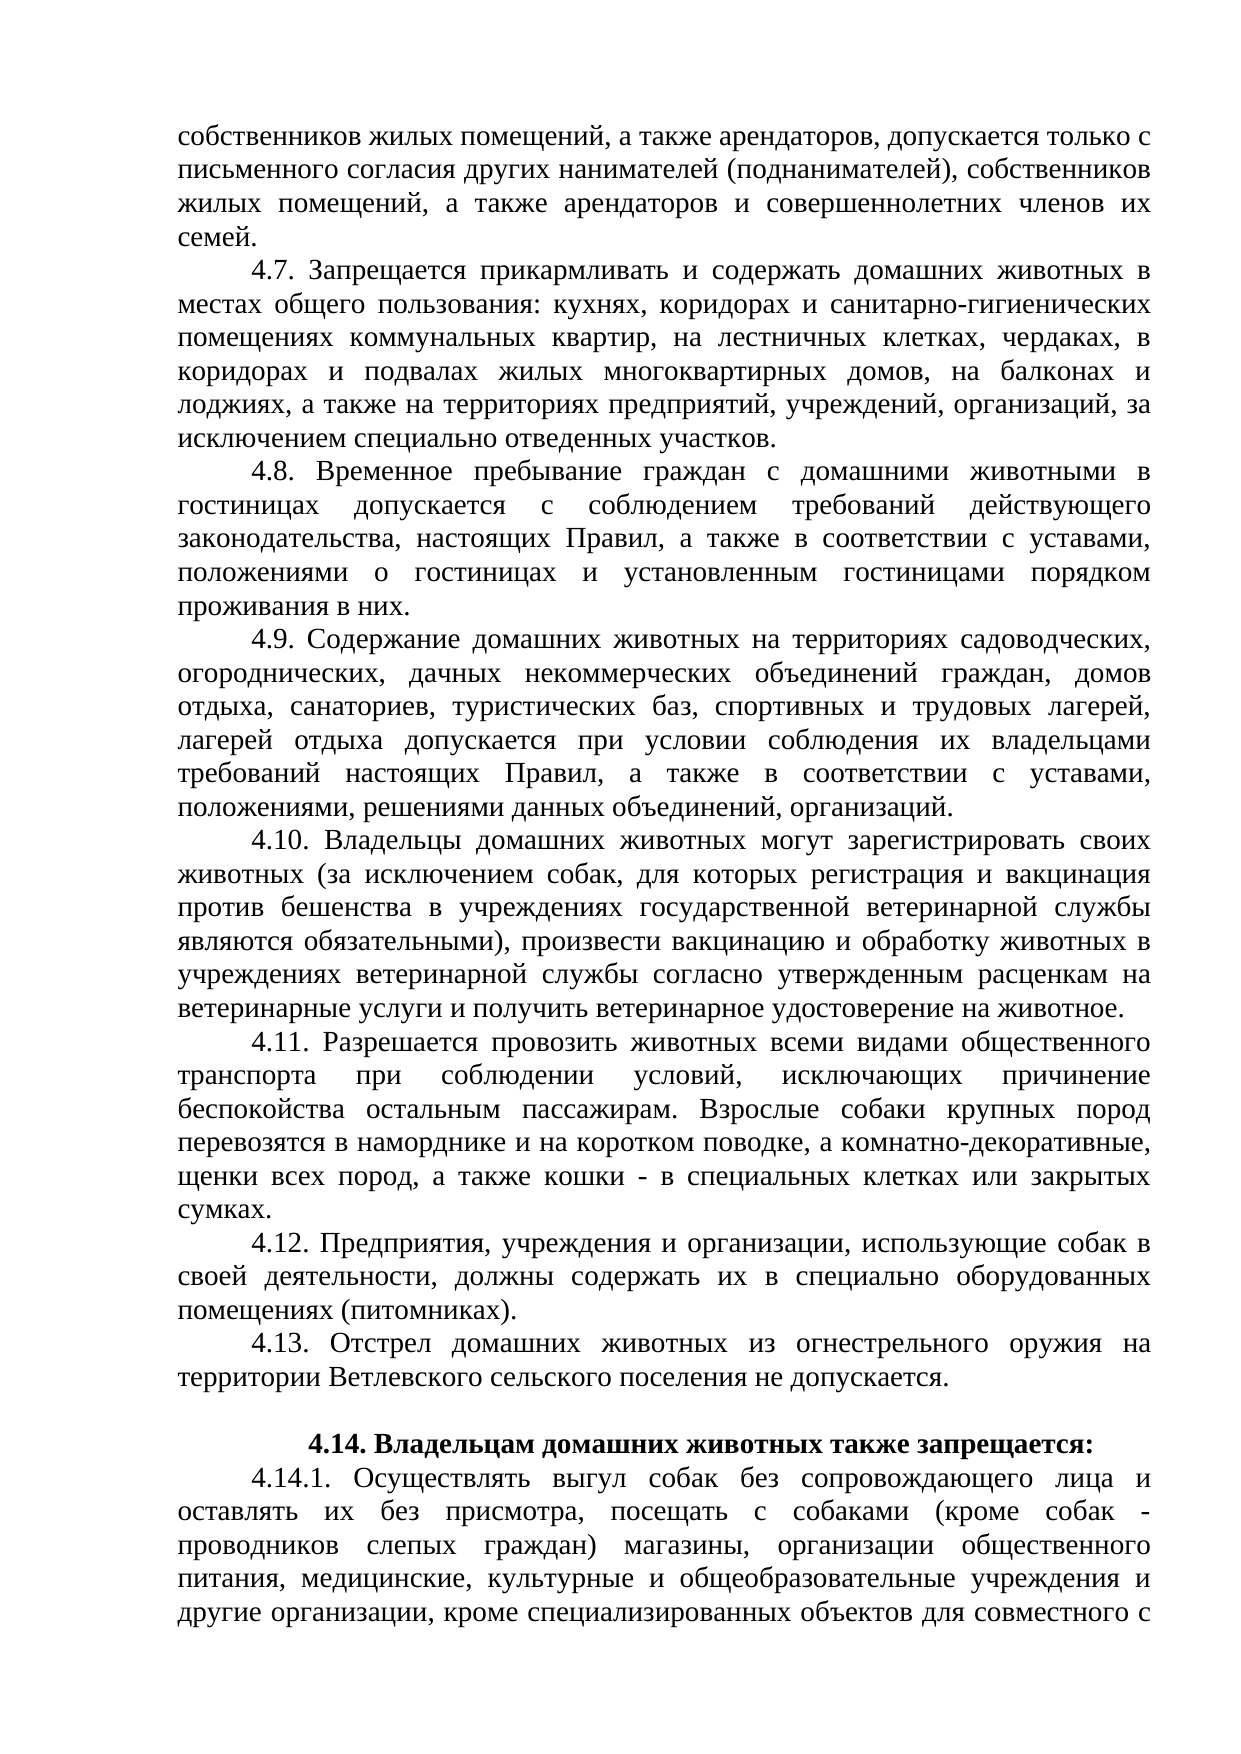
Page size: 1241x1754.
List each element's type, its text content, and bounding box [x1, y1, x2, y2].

text 4.14. Владельцам домашних животных также запрещается: [177, 1426, 1152, 1460]
text 4.7. Запрещается прикармливать и содержать домашних животных в местах общего пользования: кухнях, коридорах и санитарно-гигиенических помещениях коммунальных квартир, на лестничных клетках, чердаках, в коридорах и подвалах жилых многоквартирных домов, на балконах и лоджиях, а также на территориях предприятий, учреждений, организаций, за исключением специально отведенных участков. [177, 252, 1152, 453]
text 4.12. Предприятия, учреждения и организации, использующие собак в своей деятельности, должны содержать их в специально оборудованных помещениях (питомниках). [177, 1225, 1152, 1326]
text 4.13. Отстрел домашних животных из огнестрельного оружия на территории Ветлевского сельского поселения не допускается. [177, 1326, 1152, 1393]
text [177, 1460, 1152, 1627]
text 4.11. Разрешается провозить животных всеми видами общественного транспорта при соблюдении условий, исключающих причинение беспокойства остальным пассажирам. Взрослые собаки крупных пород перевозятся в наморднике и на коротком поводке, а комнатно-декоративные, щенки всех пород, а также кошки - в специальных клетках или закрытых сумках. [177, 1024, 1152, 1225]
text 4.9. Содержание домашних животных на территориях садоводческих, огороднических, дачных некоммерческих объединений граждан, домов отдыха, санаториев, туристических баз, спортивных и трудовых лагерей, лагерей отдыха допускается при условии соблюдения их владельцами требований настоящих Правил, а также в соответствии с уставами, положениями, решениями данных объединений, организаций. [177, 621, 1152, 822]
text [177, 118, 1152, 252]
text 4.8. Временное пребывание граждан с домашними животными в гостиницах допускается с соблюдением требований действующего законодательства, настоящих Правил, а также в соответствии с уставами, положениями о гостиницах и установленным гостиницами порядком проживания в них. [177, 453, 1152, 621]
text 4.10. Владельцы домашних животных могут зарегистрировать своих животных (за исключением собак, для которых регистрация и вакцинация против бешенства в учреждениях государственной ветеринарной службы являются обязательными), произвести вакцинацию и обработку животных в учреждениях ветеринарной службы согласно утвержденным расценкам на ветеринарные услуги и получить ветеринарное удостоверение на животное. [177, 822, 1152, 1024]
